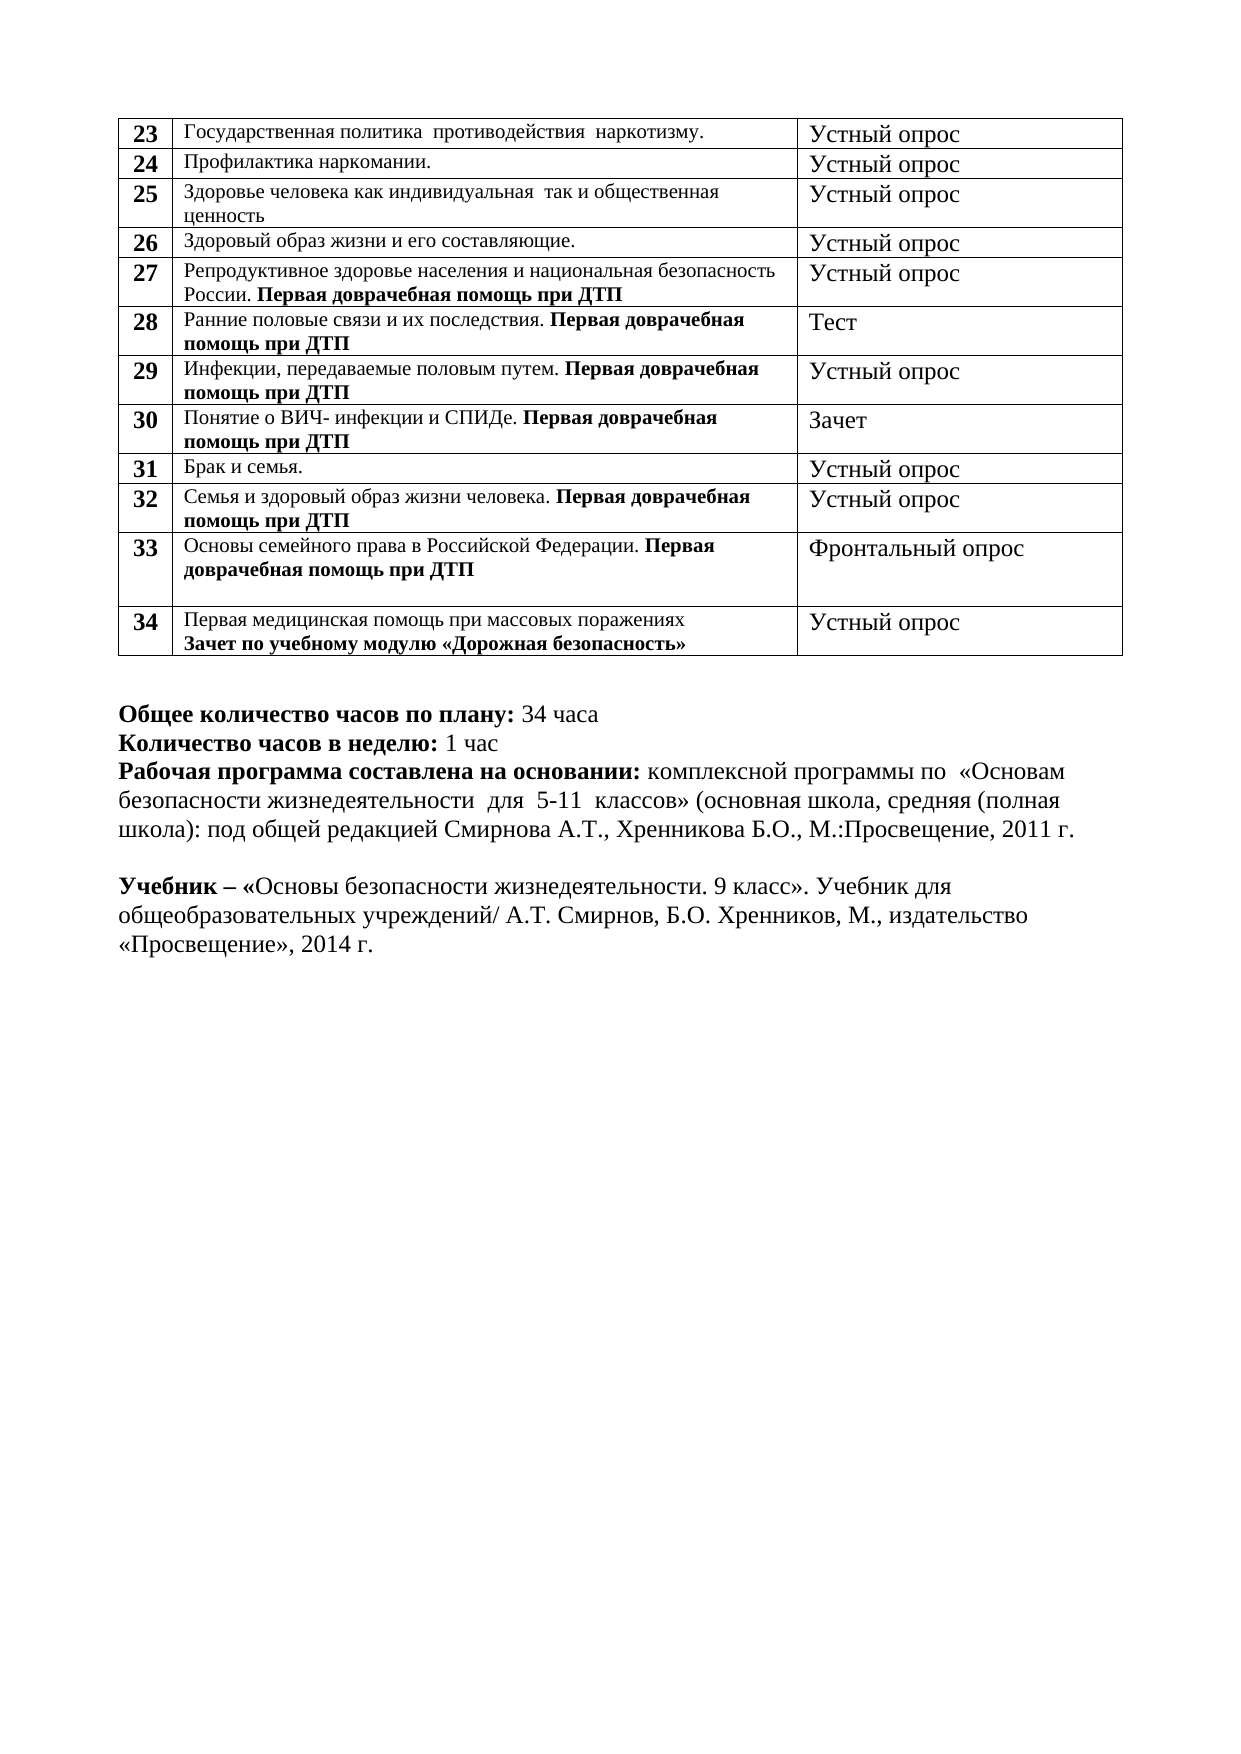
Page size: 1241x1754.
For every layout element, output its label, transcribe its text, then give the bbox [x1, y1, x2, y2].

table_cell Государственная политика противодействия наркотизму. [173, 119, 797, 148]
table_cell Устный опрос [798, 607, 1122, 655]
table_cell Зачет [798, 405, 1122, 453]
table_cell 34 [119, 607, 172, 655]
table_cell Брак и семья. [173, 454, 797, 483]
table_cell 26 [119, 228, 172, 257]
text Общее количество часов по плану: 34 часа [118, 699, 1122, 728]
table_cell 31 [119, 454, 172, 483]
table_cell 32 [119, 484, 172, 532]
table_cell Устный опрос [798, 228, 1122, 257]
table_cell Устный опрос [798, 484, 1122, 532]
text Рабочая программа составлена на основании: комплексной программы по «Основам безопасности жизнедеятельности для 5-11 классов» (основная школа, средняя (полная школа): под общей редакцией Смирнова А.Т., Хренникова Б.О., М.:Просвещение, 2011 г. [118, 756, 1122, 843]
table_cell Здоровый образ жизни и его составляющие. [173, 228, 797, 257]
table_cell Здоровье человека как индивидуальная так и общественная ценность [173, 179, 797, 227]
table_cell Устный опрос [798, 149, 1122, 178]
table_cell 33 [119, 533, 172, 606]
text Учебник – «Основы безопасности жизнедеятельности. 9 класс». Учебник для общеобразовательных учреждений/ А.Т. Смирнов, Б.О. Хренников, М., издательство «Просвещение», 2014 г. [118, 871, 1122, 958]
text Количество часов в неделю: 1 час [118, 728, 1122, 756]
table_cell Профилактика наркомании. [173, 149, 797, 178]
table_cell 29 [119, 356, 172, 404]
table_cell Фронтальный опрос [798, 533, 1122, 606]
table_cell Первая медицинская помощь при массовых поражениях Зачет по учебному модулю «Дорожная безопасность» [173, 607, 797, 655]
table_cell Устный опрос [798, 179, 1122, 227]
table_cell Инфекции, передаваемые половым путем. Первая доврачебная помощь при ДТП [173, 356, 797, 404]
table_cell Понятие о ВИЧ- инфекции и СПИДе. Первая доврачебная помощь при ДТП [173, 405, 797, 453]
table_cell Семья и здоровый образ жизни человека. Первая доврачебная помощь при ДТП [173, 484, 797, 532]
table_cell Устный опрос [798, 258, 1122, 306]
table_cell Устный опрос [798, 356, 1122, 404]
table_cell Ранние половые связи и их последствия. Первая доврачебная помощь при ДТП [173, 307, 797, 355]
table_cell 28 [119, 307, 172, 355]
table_cell Основы семейного права в Российской Федерации. Первая доврачебная помощь при ДТП [173, 533, 797, 606]
table_cell 23 [119, 119, 172, 148]
table_cell 24 [119, 149, 172, 178]
table_cell 30 [119, 405, 172, 453]
table_cell Устный опрос [798, 119, 1122, 148]
table_cell Репродуктивное здоровье населения и национальная безопасность России. Первая доврачебная помощь при ДТП [173, 258, 797, 306]
table_cell 27 [119, 258, 172, 306]
table_cell Устный опрос [798, 454, 1122, 483]
table_cell 25 [119, 179, 172, 227]
table_cell Тест [798, 307, 1122, 355]
